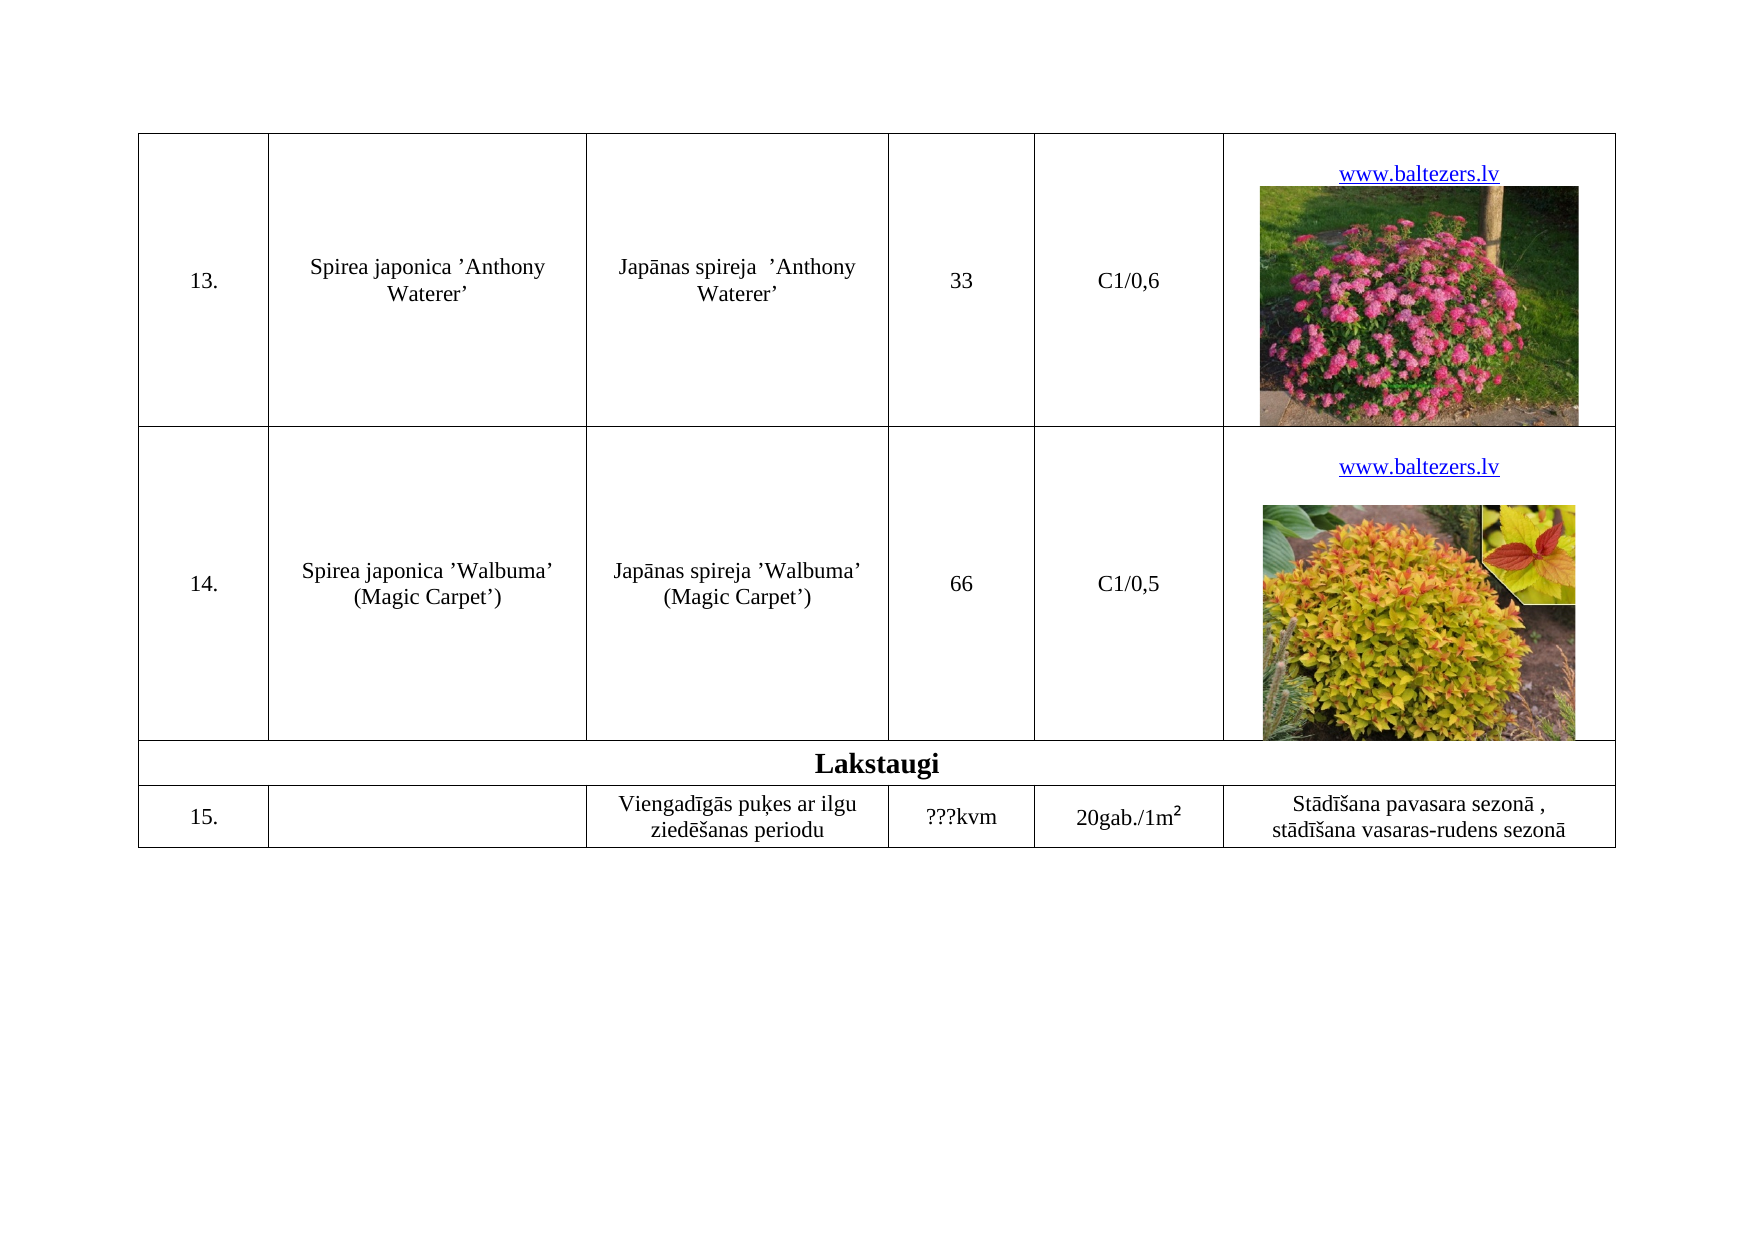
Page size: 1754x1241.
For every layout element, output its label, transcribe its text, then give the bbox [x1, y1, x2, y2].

table_cell Japānas spireja ’Walbuma’ (Magic Carpet’) [587, 427, 888, 740]
table_cell Lakstaugi [139, 741, 1615, 784]
table_cell 33 [889, 134, 1034, 426]
table_cell Stādīšana pavasara sezonā , stādīšana vasaras-rudens sezonā [1224, 786, 1615, 847]
table_cell [269, 786, 586, 847]
table_cell 20gab./1m² [1035, 786, 1223, 847]
picture [1259, 186, 1579, 426]
table_cell ???kvm [889, 786, 1034, 847]
table_cell Spirea japonica ’Walbuma’ (Magic Carpet’) [269, 427, 586, 740]
table_cell 13. [139, 134, 268, 426]
picture [1262, 505, 1576, 741]
table_cell 15. [139, 786, 268, 847]
table_cell 14. [139, 427, 268, 740]
table_cell www.baltezers.lv [1224, 134, 1615, 426]
table_cell Japānas spireja ’Anthony Waterer’ [587, 134, 888, 426]
table_cell 66 [889, 427, 1034, 740]
table_cell Spirea japonica ’Anthony Waterer’ [269, 134, 586, 426]
table_cell C1/0,6 [1035, 134, 1223, 426]
table_cell C1/0,5 [1035, 427, 1223, 740]
table_cell www.baltezers.lv [1224, 427, 1615, 740]
table_cell Viengadīgās puķes ar ilgu ziedēšanas periodu [587, 786, 888, 847]
